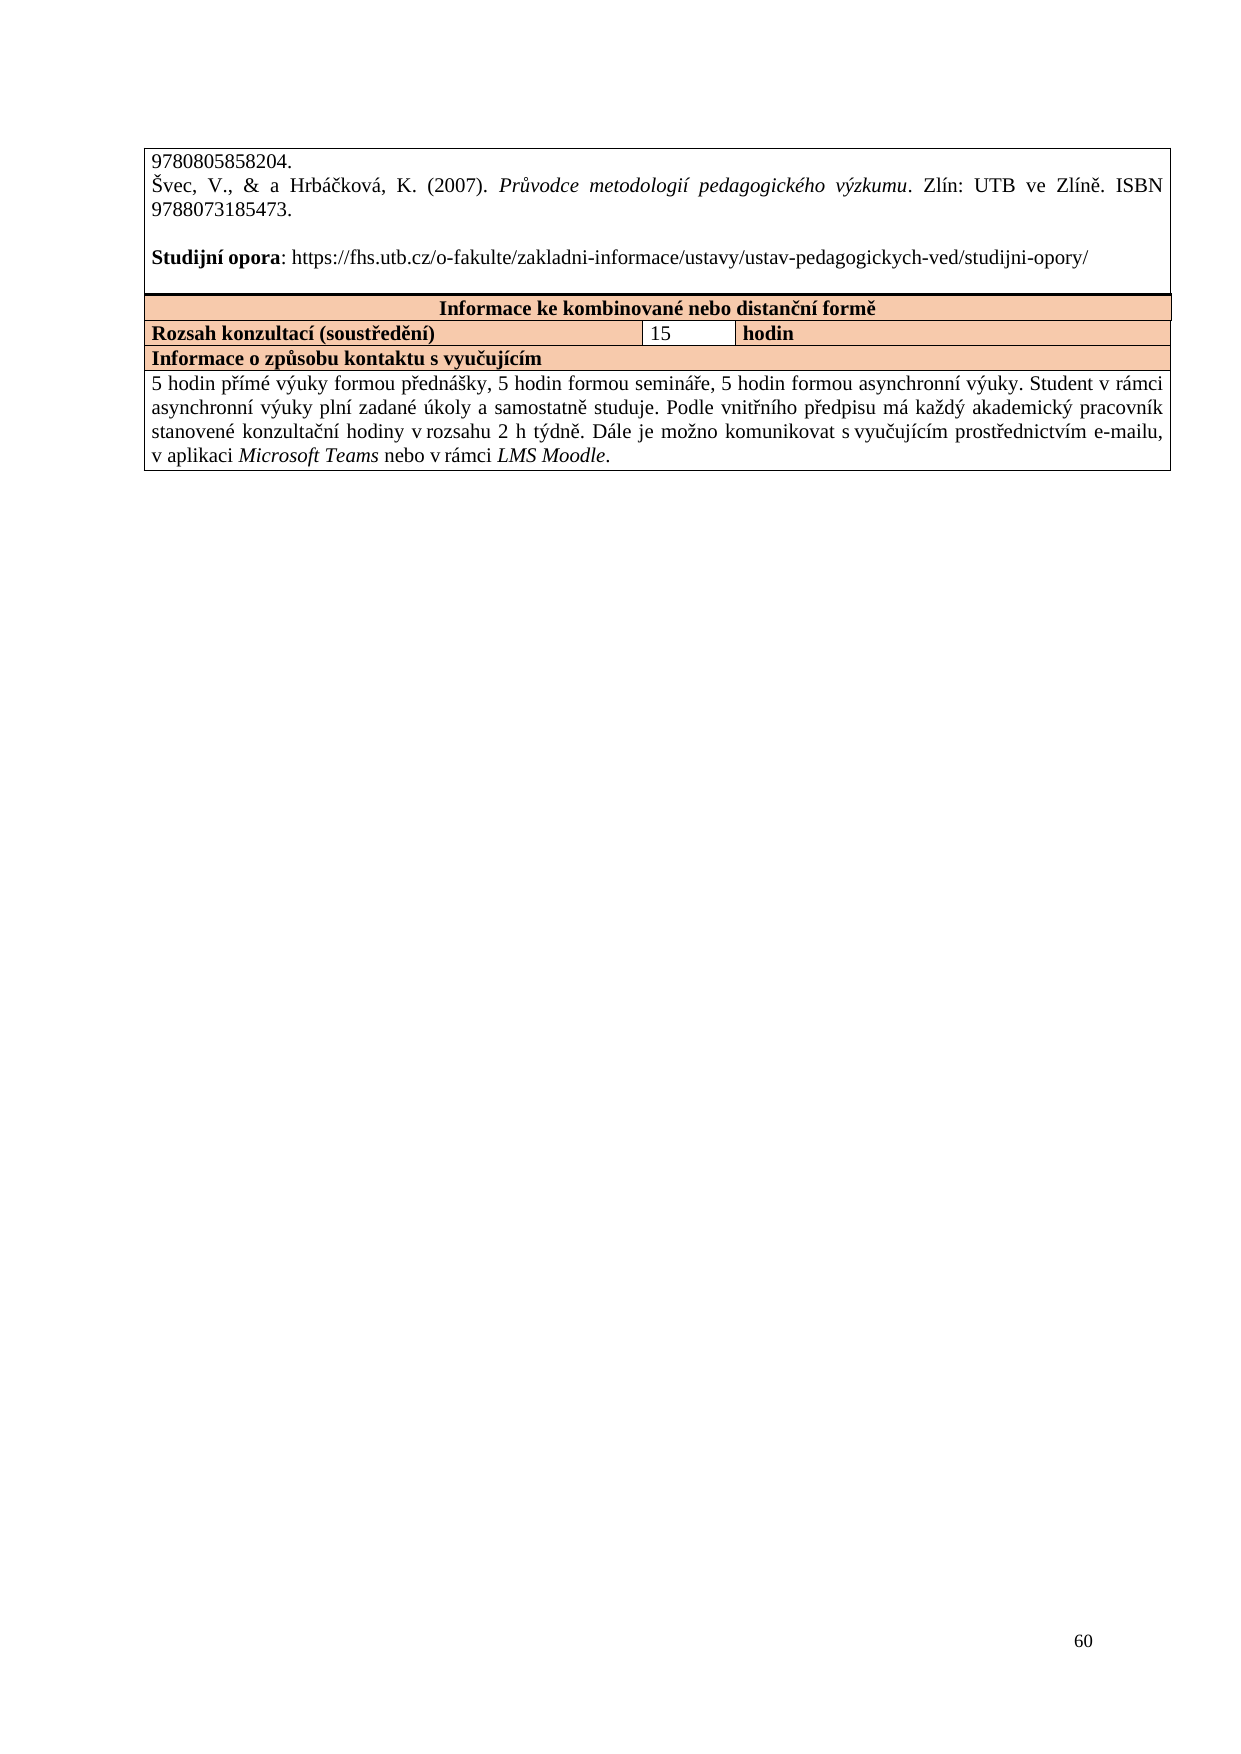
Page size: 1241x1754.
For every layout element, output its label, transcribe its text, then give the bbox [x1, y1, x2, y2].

table_cell hodin [736, 321, 1170, 345]
table_cell Informace ke kombinované nebo distanční formě [145, 296, 1171, 320]
table_cell 15 [643, 321, 735, 345]
table_cell 5 hodin přímé výuky formou přednášky, 5 hodin formou semináře, 5 hodin formou asynchronní výuky. Student v rámci asynchronní výuky plní zadané úkoly a samostatně studuje. Podle vnitřního předpisu má každý akademický pracovník stanovené konzultační hodiny v rozsahu 2 h týdně. Dále je možno komunikovat s vyučujícím prostřednictvím e-mailu, v aplikaci Microsoft Teams nebo v rámci LMS Moodle. [145, 371, 1170, 470]
table_cell Informace o způsobu kontaktu s vyučujícím [145, 346, 1170, 370]
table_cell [145, 149, 1170, 293]
table_cell Rozsah konzultací (soustředění) [145, 321, 642, 345]
